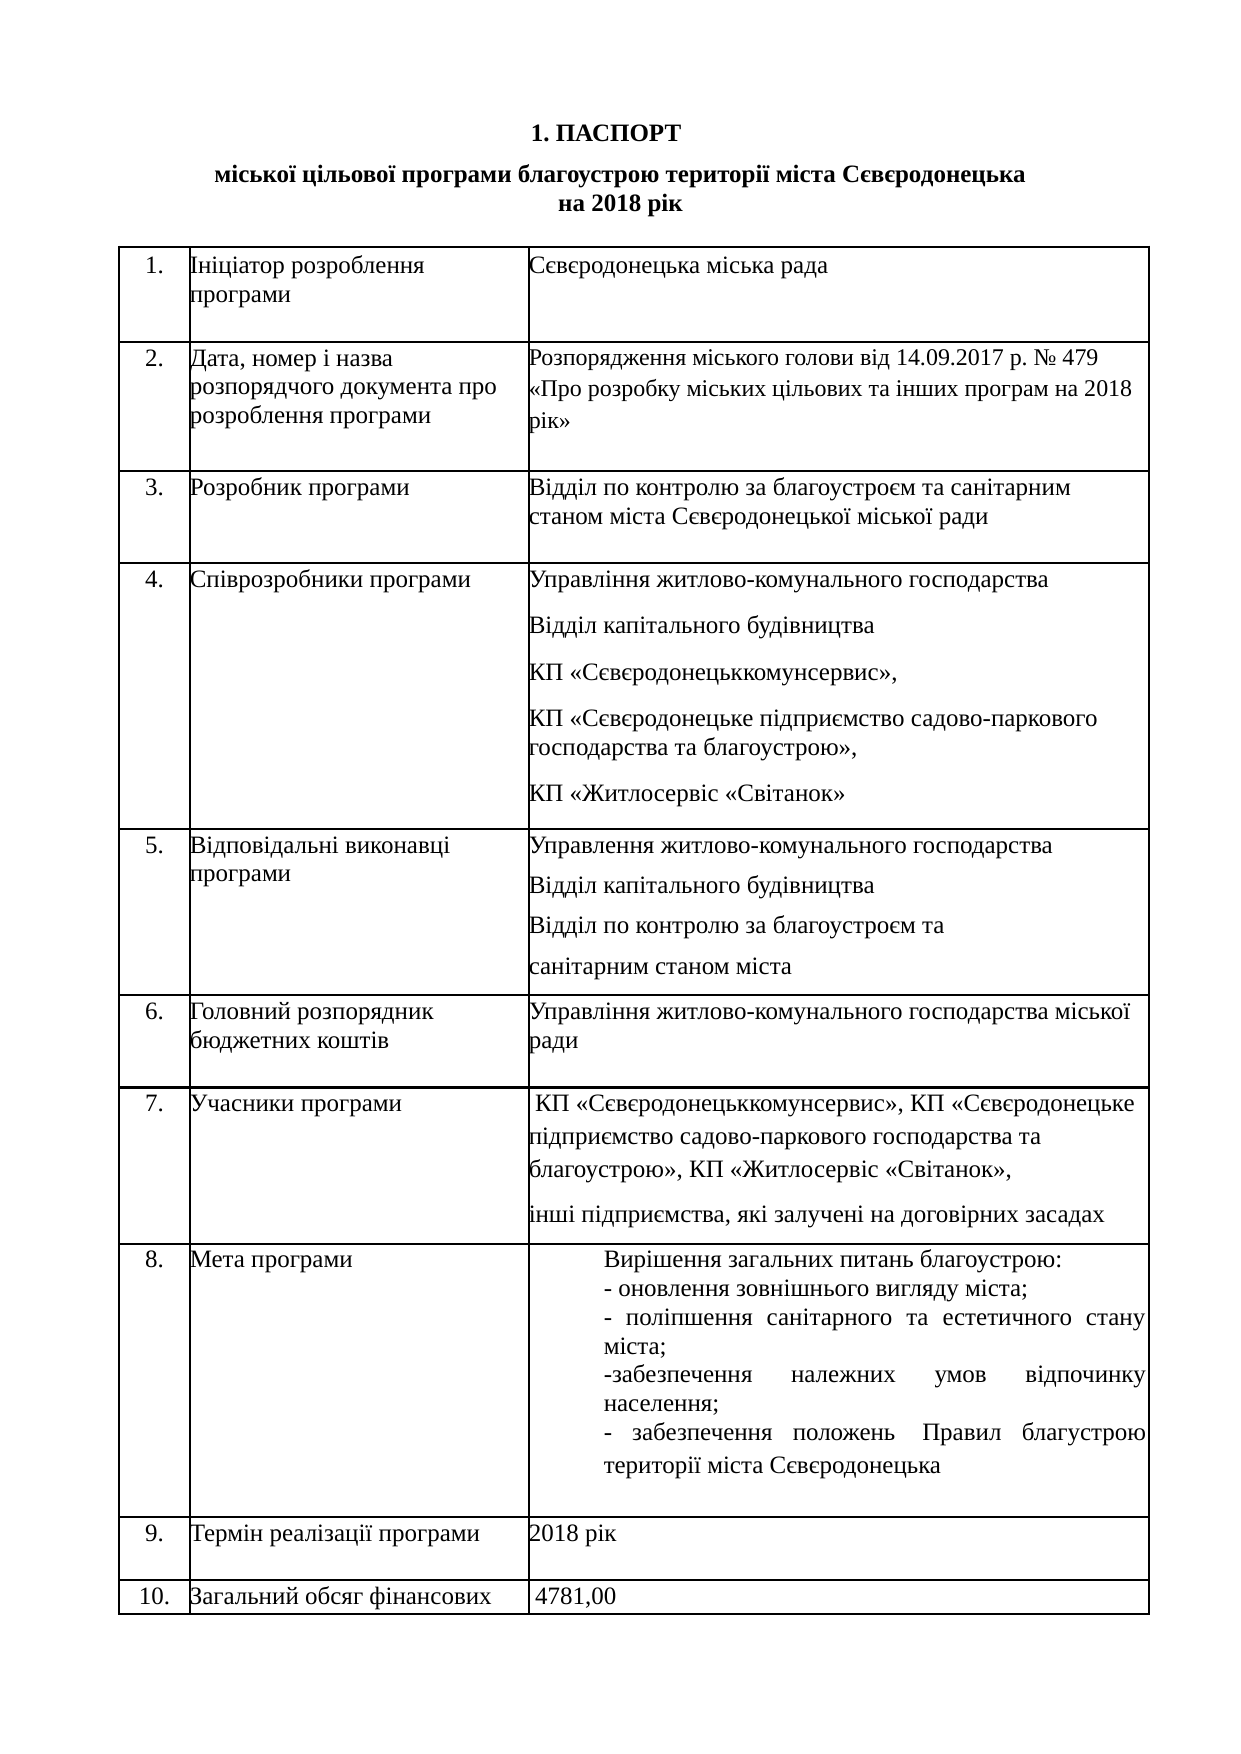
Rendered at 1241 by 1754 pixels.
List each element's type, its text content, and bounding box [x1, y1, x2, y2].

table_cell 3. [120, 472, 189, 562]
table_cell Учасники програми [191, 1089, 528, 1242]
table_cell Вирішення загальних питань благоустрою: - оновлення зовнішнього вигляду міста; - поліпшення санітарного та естетичного стану міста; -забезпечення належних умов відпочинку населення; - забезпечення положень Правил благустрою території міста Сєвєродонецька [530, 1245, 1148, 1516]
table_cell Управління житлово-комунального господарства міської ради [530, 996, 1148, 1086]
table_cell 2. [120, 343, 189, 470]
table_cell Дата, номер і назва розпорядчого документа про розроблення програми [191, 343, 528, 470]
table_header Ініціатор розроблення програми [191, 248, 528, 341]
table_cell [191, 1581, 528, 1612]
table_cell Розробник програми [191, 472, 528, 562]
table_cell 6. [120, 996, 189, 1086]
table_cell Розпорядження міського голови від 14.09.2017 р. № 479 «Про розробку міських цільових та інших програм на 2018 рік» [530, 343, 1148, 470]
table_cell 4781,00 [530, 1581, 1148, 1612]
table_cell Управлення житлово-комунального господарства Відділ капітального будівництва Відділ по контролю за благоустроєм та санітарним станом міста [530, 830, 1148, 994]
table_header Сєвєродонецька міська рада [530, 248, 1148, 341]
table_cell КП «Сєвєродонецьккомунсервис», КП «Сєвєродонецьке підприємство садово-паркового господарства та благоустрою», КП «Житлосервіс «Світанок», інші підприємства, які залучені на договірних засадах [530, 1089, 1148, 1242]
table_cell Мета програми [191, 1245, 528, 1516]
table_cell Співрозробники програми [191, 564, 528, 828]
text 1. ПАСПОРТ [118, 118, 1122, 147]
table_header 1. [120, 248, 189, 341]
table_cell 5. [120, 830, 189, 994]
table_cell 8. [120, 1245, 189, 1516]
table_cell Відділ по контролю за благоустроєм та санітарним станом міста Сєвєродонецької міської ради [530, 472, 1148, 562]
table_cell Головний розпорядник бюджетних коштів [191, 996, 528, 1086]
text міської цільової програми благоустрою території міста Сєвєродонецька [118, 159, 1122, 188]
table_cell 7. [120, 1089, 189, 1242]
table_cell 10. [120, 1581, 189, 1612]
text на 2018 рік [118, 188, 1122, 217]
table_cell 4. [120, 564, 189, 828]
table_cell 2018 рік [530, 1518, 1148, 1579]
table_cell Термін реалізації програми [191, 1518, 528, 1579]
table_cell Управління житлово-комунального господарства Відділ капітального будівництва КП «Сєвєродонецьккомунсервис», КП «Сєвєродонецьке підприємство садово-паркового господарства та благоустрою», КП «Житлосервіс «Світанок» [530, 564, 1148, 828]
table_cell Відповідальні виконавці програми [191, 830, 528, 994]
table_cell 9. [120, 1518, 189, 1579]
